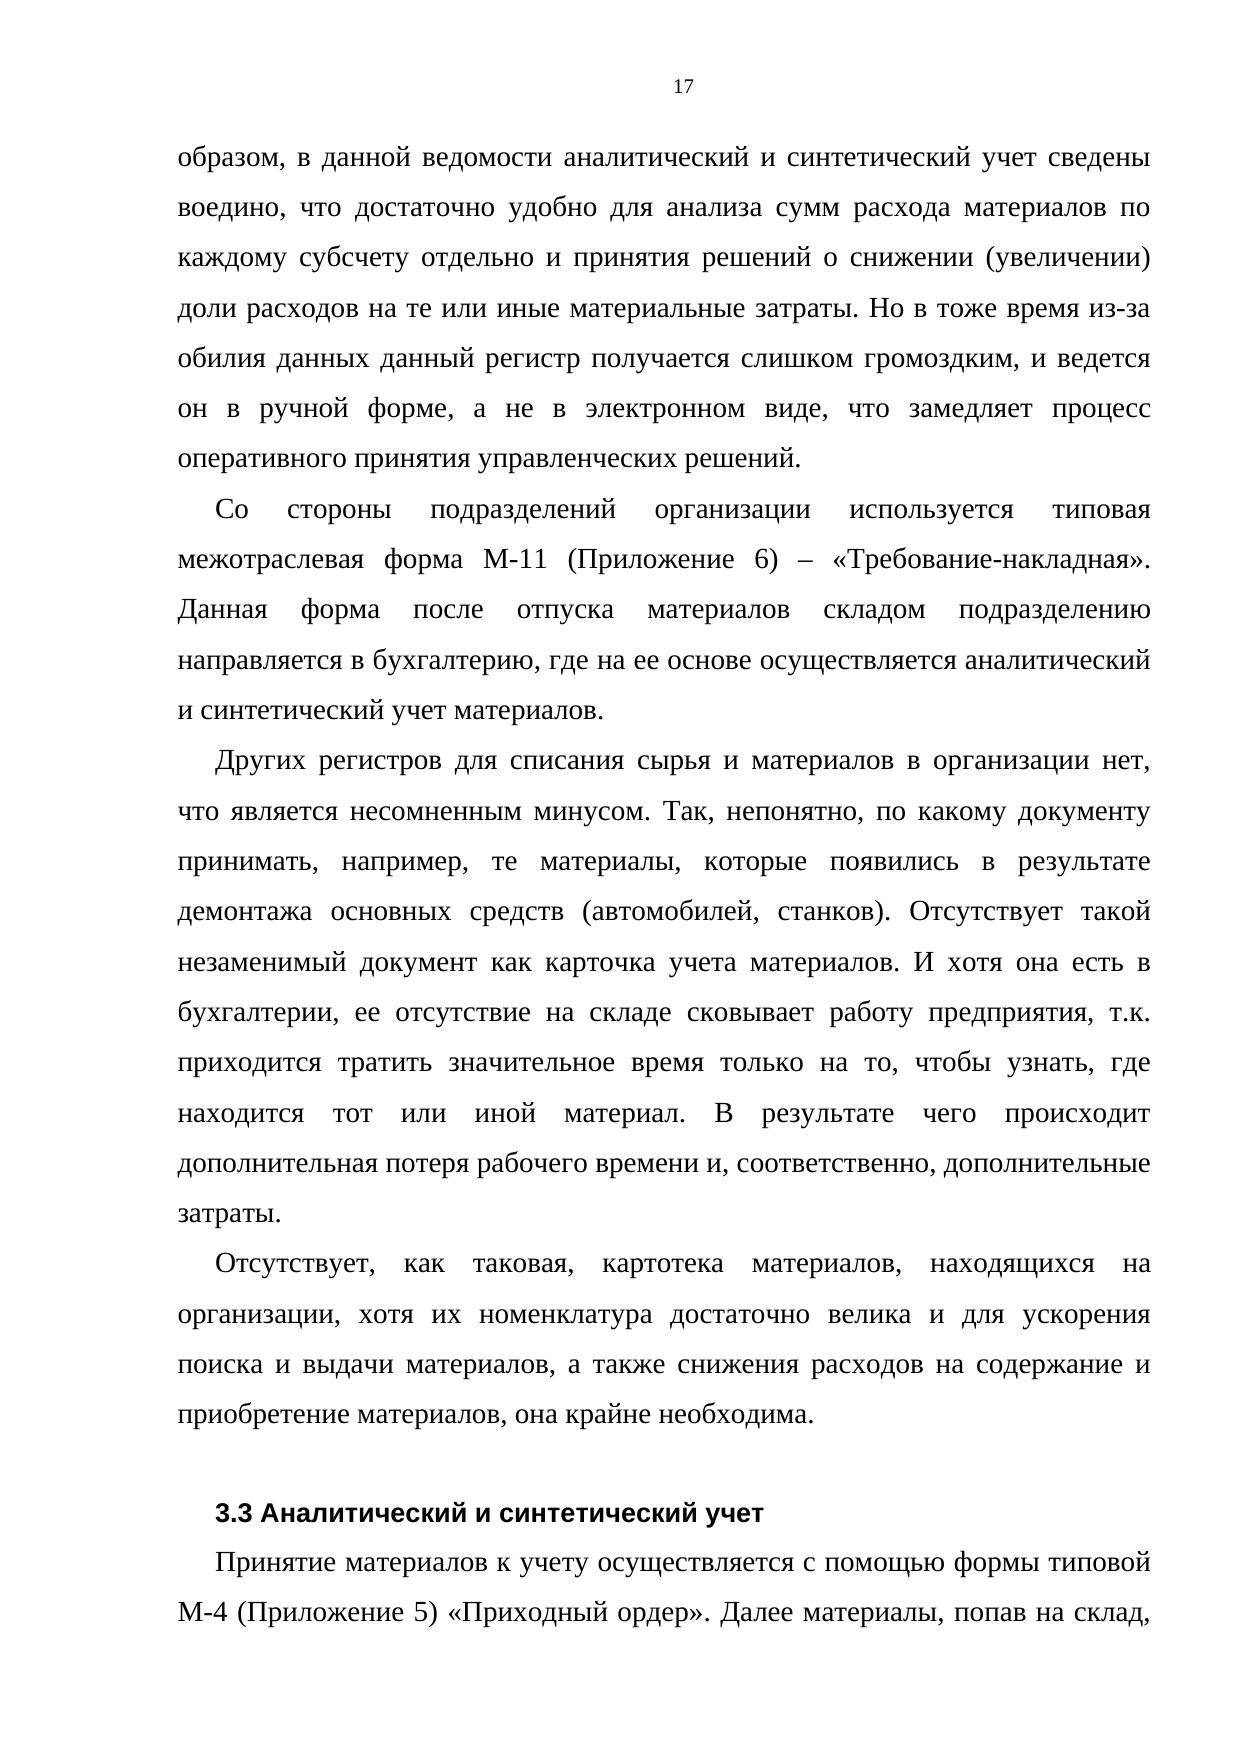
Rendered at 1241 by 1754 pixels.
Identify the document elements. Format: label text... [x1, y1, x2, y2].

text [177, 1544, 1152, 1628]
text Других регистров для списания сырья и материалов в организации нет, что является несомненным минусом. Так, непонятно, по какому документу принимать, например, те материалы, которые появились в результате демонтажа основных средств (автомобилей, станков). Отсутствует такой незаменимый документ как карточка учета материалов. И хотя она есть в бухгалтерии, ее отсутствие на складе сковывает работу предприятия, т.к. приходится тратить значительное время только на то, чтобы узнать, где находится тот или иной материал. В результате чего происходит дополнительная потеря рабочего времени и, соответственно, дополнительные затраты. [177, 742, 1152, 1229]
text Со стороны подразделений организации используется типовая межотраслевая форма М-11 (Приложение 6) – «Требование-накладная». Данная форма после отпуска материалов складом подразделению направляется в бухгалтерию, где на ее основе осуществляется аналитический и синтетический учет материалов. [177, 491, 1152, 726]
list Аналитический и синтетический учет [215, 1497, 1152, 1528]
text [177, 118, 1152, 474]
text Отсутствует, как таковая, картотека материалов, находящихся на организации, хотя их номенклатура достаточно велика и для ускорения поиска и выдачи материалов, а также снижения расходов на содержание и приобретение материалов, она крайне необходима. [177, 1246, 1152, 1430]
